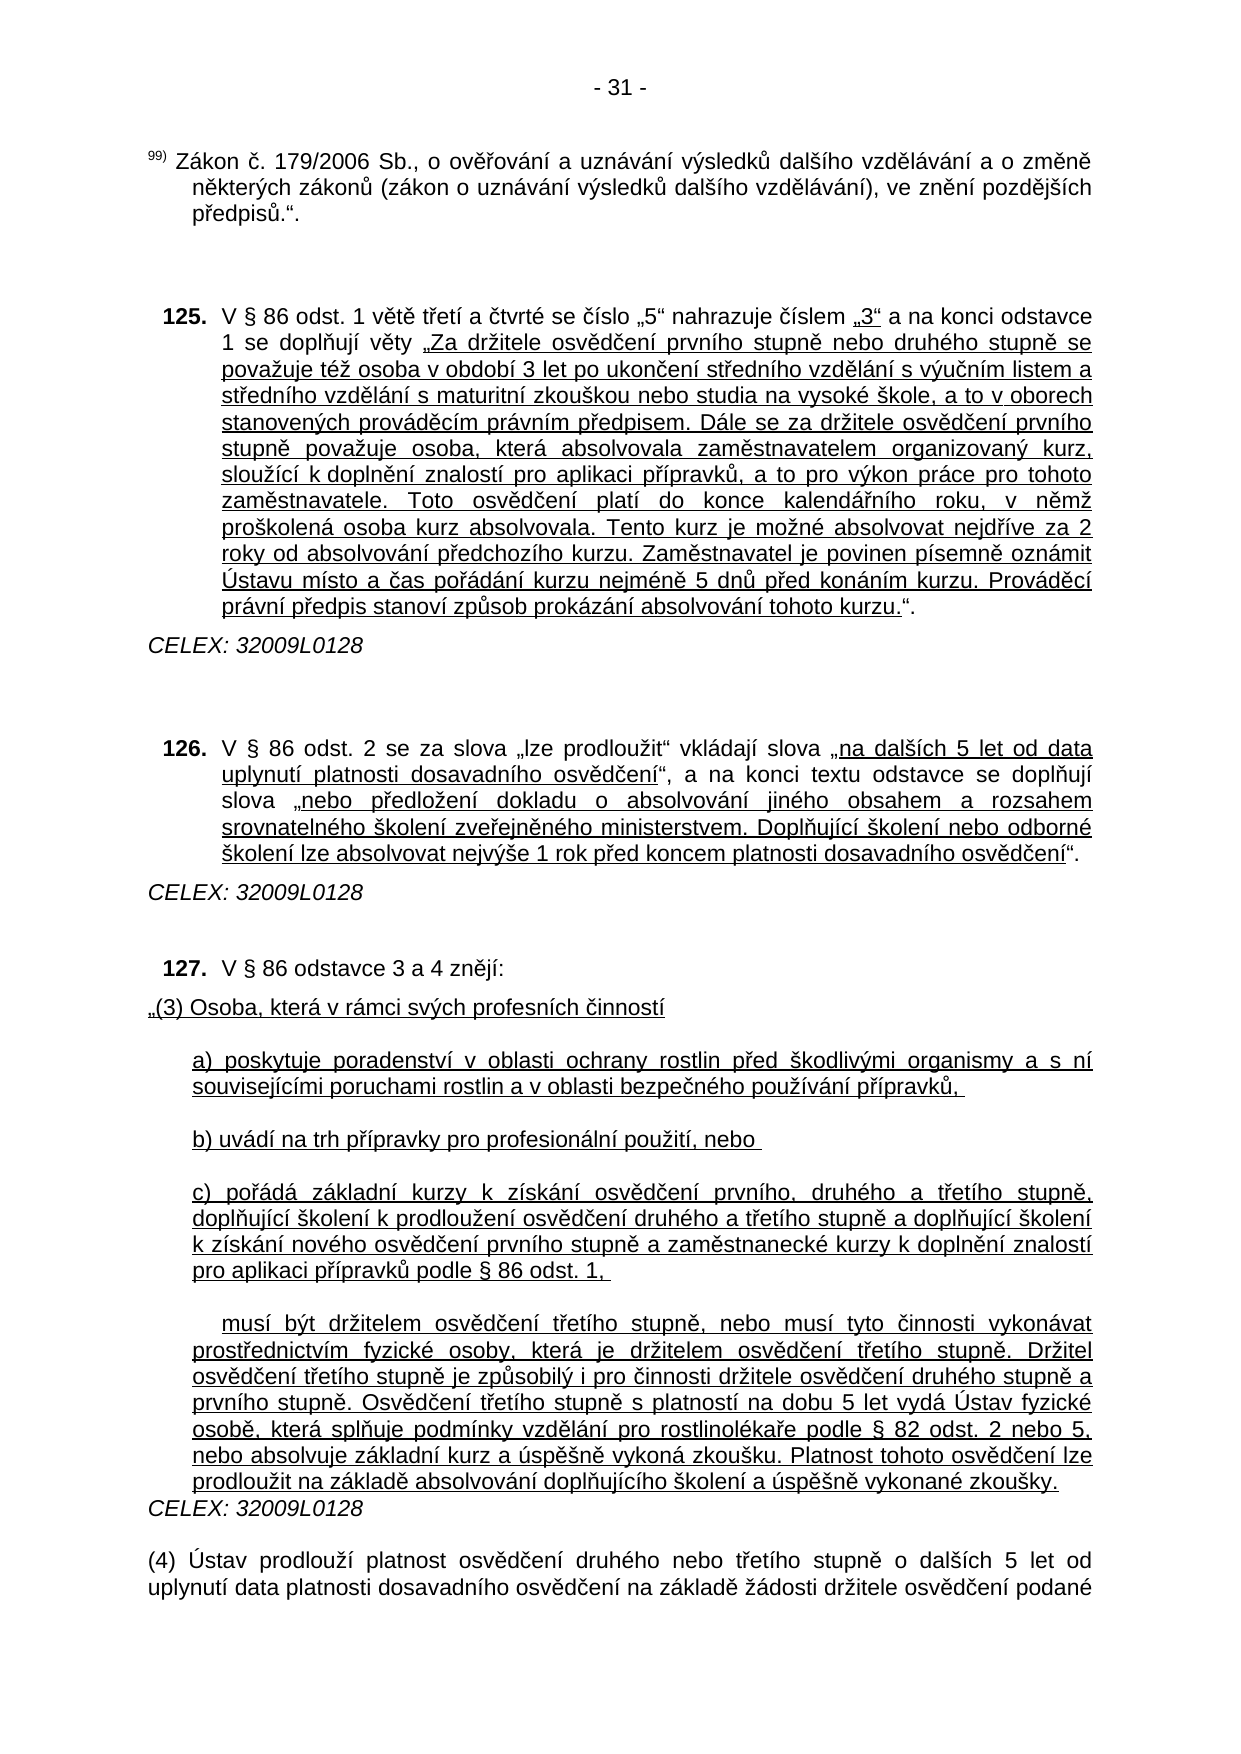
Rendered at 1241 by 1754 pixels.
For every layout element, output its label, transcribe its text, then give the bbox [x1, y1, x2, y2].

text CELEX: 32009L0128 [148, 879, 1093, 905]
text „(3) Osoba, která v rámci svých profesních činností [148, 994, 1093, 1020]
text V § 86 odst. 1 větě třetí a čtvrté se číslo „5“ nahrazuje číslem „3“ a na konci odstavce 1 se doplňují věty „Za držitele osvědčení prvního stupně nebo druhého stupně se považuje též osoba v období 3 let po ukončení středního vzdělání s výučním listem a středního vzdělání s maturitní zkouškou nebo studia na vysoké škole, a to v oborech stanovených prováděcím právním předpisem. Dále se za držitele osvědčení prvního stupně považuje osoba, která absolvovala zaměstnavatelem organizovaný kurz, sloužící k doplnění znalostí pro aplikaci přípravků, a to pro výkon práce pro tohoto zaměstnavatele. Toto osvědčení platí do konce kalendářního roku, v němž proškolená osoba kurz absolvovala. Tento kurz je možné absolvovat nejdříve za 2 roky od absolvování předchozího kurzu. Zaměstnavatel je povinen písemně oznámit Ústavu místo a čas pořádání kurzu nejméně 5 dnů před konáním kurzu. Prováděcí právní předpis stanoví způsob prokázání absolvování tohoto kurzu.“. [162, 303, 1093, 619]
text c) pořádá základní kurzy k získání osvědčení prvního, druhého a třetího stupně, doplňující školení k prodloužení osvědčení druhého a třetího stupně a doplňující školení k získání nového osvědčení prvního stupně a zaměstnanecké kurzy k doplnění znalostí pro aplikaci přípravků podle § 86 odst. 1, [192, 1255, 1093, 1284]
text a) poskytuje poradenství v oblasti ochrany rostlin před škodlivými organismy a s ní souvisejícími poruchami rostlin a v oblasti bezpečného používání přípravků, [192, 1047, 1093, 1069]
text c) pořádá základní kurzy k získání osvědčení prvního, druhého a třetího stupně, doplňující školení k prodloužení osvědčení druhého a třetího stupně a doplňující školení k získání nového osvědčení prvního stupně a zaměstnanecké kurzy k doplnění znalostí pro aplikaci přípravků podle § 86 odst. 1, [192, 1178, 1093, 1201]
text V § 86 odstavce 3 a 4 znějí: [162, 955, 1093, 981]
text c) pořádá základní kurzy k získání osvědčení prvního, druhého a třetího stupně, doplňující školení k prodloužení osvědčení druhého a třetího stupně a doplňující školení k získání nového osvědčení prvního stupně a zaměstnanecké kurzy k doplnění znalostí pro aplikaci přípravků podle § 86 odst. 1, [192, 1203, 1093, 1254]
text a) poskytuje poradenství v oblasti ochrany rostlin před škodlivými organismy a s ní souvisejícími poruchami rostlin a v oblasti bezpečného používání přípravků, [192, 1071, 1093, 1099]
text musí být držitelem osvědčení třetího stupně, nebo musí tyto činnosti vykonávat prostřednictvím fyzické osoby, která je držitelem osvědčení třetího stupně. Držitel osvědčení třetího stupně je způsobilý i pro činnosti držitele osvědčení druhého stupně a prvního stupně. Osvědčení třetího stupně s platností na dobu 5 let vydá Ústav fyzické osobě, která splňuje podmínky vzdělání pro rostlinolékaře podle § 82 odst. 2 nebo 5, nebo absolvuje základní kurz a úspěšně vykoná zkoušku. Platnost tohoto osvědčení lze prodloužit na základě absolvování doplňujícího školení a úspěšně vykonané zkoušky. [192, 1387, 1093, 1465]
text CELEX: 32009L0128 [148, 632, 1093, 658]
text V § 86 odst. 2 se za slova „lze prodloužit“ vkládají slova „na dalších 5 let od data uplynutí platnosti dosavadního osvědčení“, a na konci textu odstavce se doplňují slova „nebo předložení dokladu o absolvování jiného obsahem a rozsahem srovnatelného školení zveřejněného ministerstvem. Doplňující školení nebo odborné školení lze absolvovat nejvýše 1 rok před koncem platnosti dosavadního osvědčení“. [162, 734, 1093, 866]
text b) uvádí na trh přípravky pro profesionální použití, nebo [192, 1126, 1093, 1152]
text musí být držitelem osvědčení třetího stupně, nebo musí tyto činnosti vykonávat prostřednictvím fyzické osoby, která je držitelem osvědčení třetího stupně. Držitel osvědčení třetího stupně je způsobilý i pro činnosti držitele osvědčení druhého stupně a prvního stupně. Osvědčení třetího stupně s platností na dobu 5 let vydá Ústav fyzické osobě, která splňuje podmínky vzdělání pro rostlinolékaře podle § 82 odst. 2 nebo 5, nebo absolvuje základní kurz a úspěšně vykoná zkoušku. Platnost tohoto osvědčení lze prodloužit na základě absolvování doplňujícího školení a úspěšně vykonané zkoušky. [192, 1310, 1093, 1359]
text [148, 1547, 1093, 1600]
text 99) Zákon č. 179/2006 Sb., o ověřování a uznávání výsledků dalšího vzdělávání a o změně některých zákonů (zákon o uznávání výsledků dalšího vzdělávání), ve znění pozdějších předpisů.“. [148, 148, 1093, 227]
text CELEX: 32009L0128 [148, 1495, 1093, 1521]
